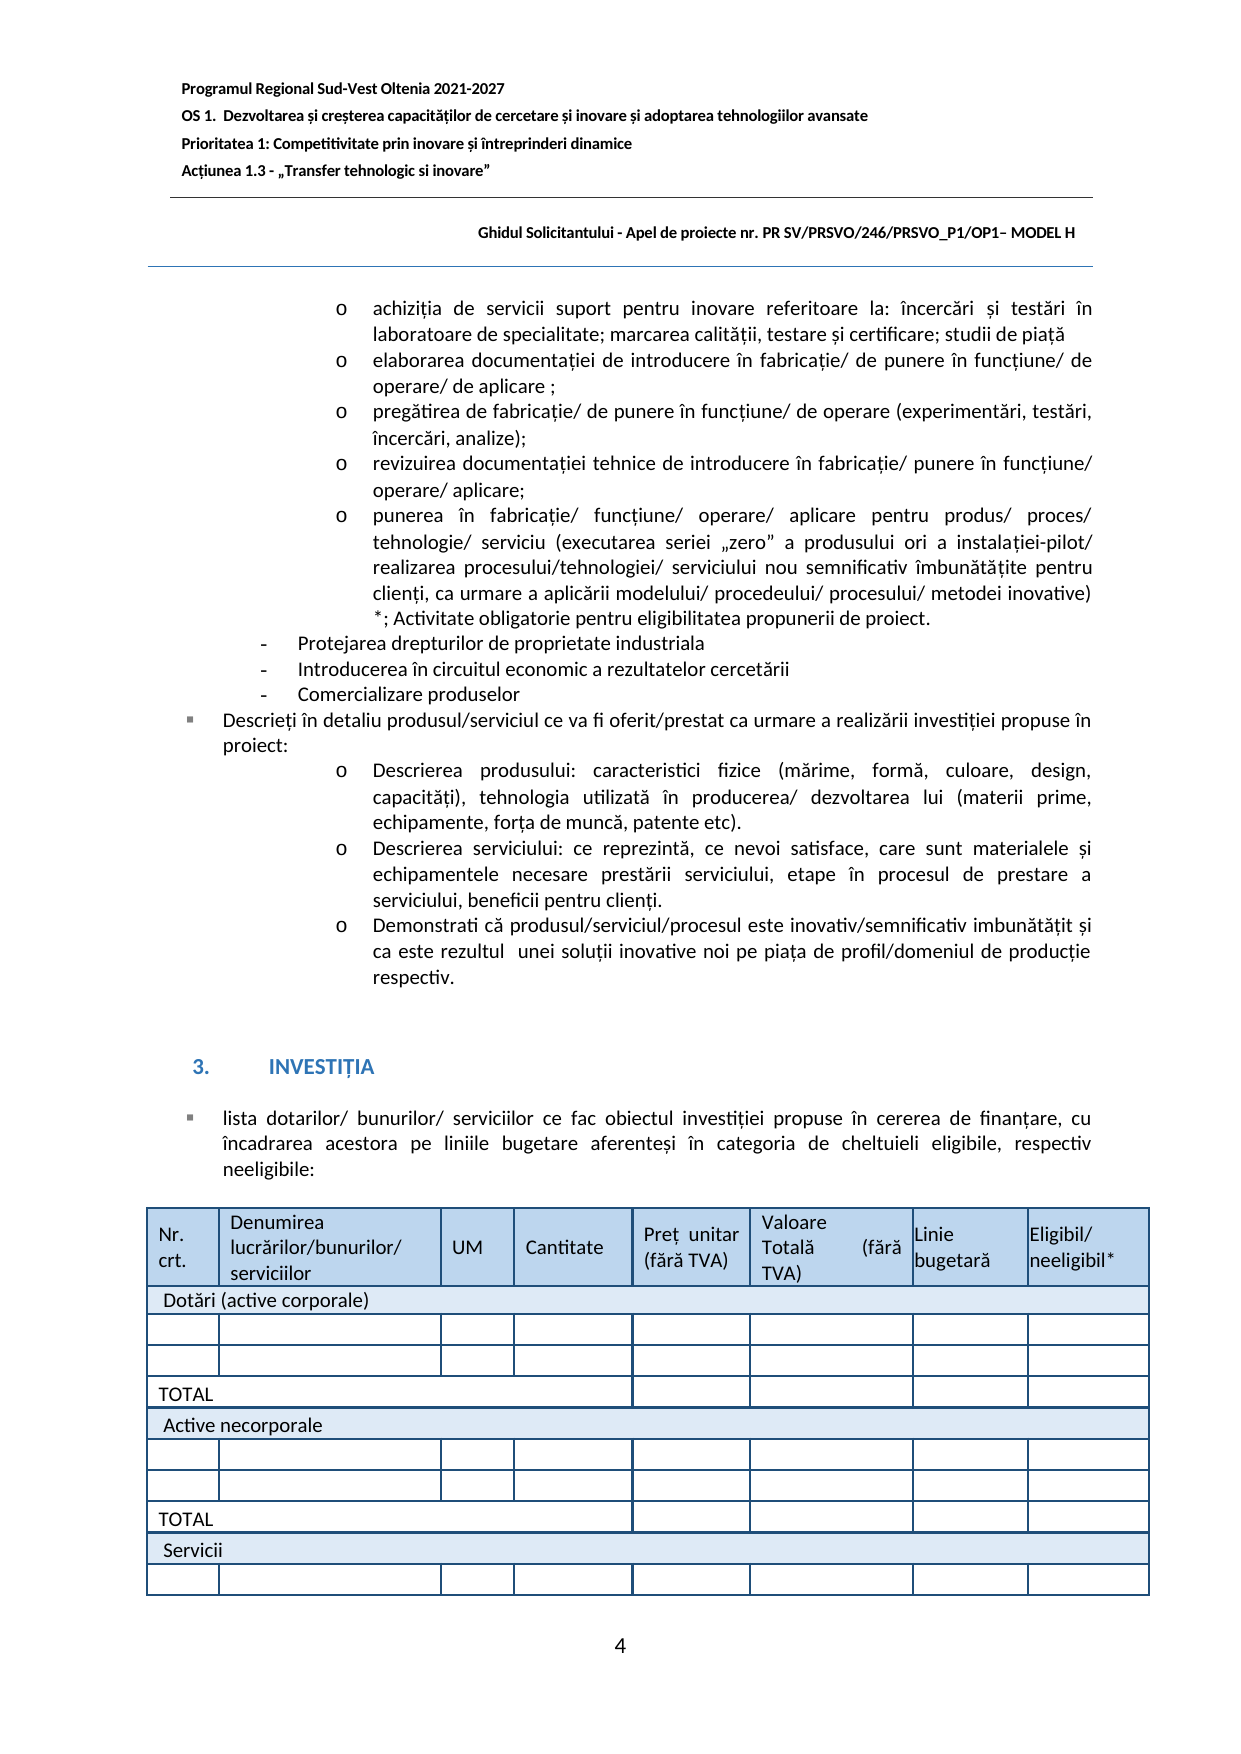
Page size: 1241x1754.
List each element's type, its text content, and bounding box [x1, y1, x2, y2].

table_cell [1029, 1502, 1148, 1531]
table_cell [634, 1502, 749, 1531]
table_header Valoare Totală (fără TVA) [751, 1209, 912, 1285]
table_header Eligibil/neeligibil* [1029, 1209, 1148, 1285]
table_cell [914, 1315, 1027, 1344]
table_cell [914, 1440, 1027, 1469]
table_cell [442, 1440, 513, 1469]
table_cell [1029, 1440, 1148, 1469]
table_cell [1029, 1346, 1148, 1375]
table_cell [634, 1471, 749, 1500]
table_cell [634, 1565, 749, 1594]
list pregătirea de fabricaţie/ de punere în funcţiune/ de operare (experimentări, testări, încercări, analize); [335, 399, 1093, 451]
table_cell [751, 1377, 912, 1406]
table_cell [634, 1440, 749, 1469]
table_cell Dotări (active corporale) [148, 1287, 1148, 1313]
list Demonstrati că produsul/serviciul/procesul este inovativ/semnificativ imbunătățit și ca este rezultul unei soluții inovative noi pe piața de profil/domeniul de producție respectiv. [335, 912, 1093, 989]
table_cell [515, 1471, 631, 1500]
table_cell [751, 1471, 912, 1500]
table_cell [442, 1471, 513, 1500]
table_cell [751, 1502, 912, 1531]
list punerea în fabricaţie/ funcţiune/ operare/ aplicare pentru produs/ proces/ tehnologie/ serviciu (executarea seriei „zero” a produsului ori a instalaţiei-pilot/ realizarea procesului/tehnologiei/ serviciului nou semnificativ îmbunătăţite pentru clienţi, ca urmare a aplicării modelului/ procedeului/ procesului/ metodei inovative) *; Activitate obligatorie pentru eligibilitatea propunerii de proiect. [335, 502, 1093, 631]
list Descrierea produsului: caracteristici fizice (mărime, formă, culoare, design, capacități), tehnologia utilizată în producerea/ dezvoltarea lui (materii prime, echipamente, forța de muncă, patente etc). [335, 758, 1093, 835]
table_cell [634, 1315, 749, 1344]
table_cell [442, 1346, 513, 1375]
table_header UM [442, 1209, 513, 1285]
table_cell [751, 1565, 912, 1594]
table_cell [220, 1315, 440, 1344]
subtitle INVESTIȚIA [192, 1052, 1093, 1080]
table_cell [1029, 1377, 1148, 1406]
table_cell TOTAL [148, 1377, 631, 1406]
table_cell [220, 1440, 440, 1469]
table_cell [220, 1471, 440, 1500]
list Protejarea drepturilor de proprietate industriala [260, 631, 1093, 656]
table_header Denumirea lucrărilor/bunurilor/ serviciilor [220, 1209, 440, 1285]
table_cell [751, 1315, 912, 1344]
table_cell [1029, 1565, 1148, 1594]
table_cell Active necorporale [148, 1409, 1148, 1438]
table_cell [220, 1346, 440, 1375]
table_cell [914, 1346, 1027, 1375]
table_cell [220, 1565, 440, 1594]
table_cell [914, 1471, 1027, 1500]
table_cell [148, 1565, 218, 1594]
table_cell [914, 1565, 1027, 1594]
table_header Preţ unitar (fără TVA) [634, 1209, 749, 1285]
table_header Nr. crt. [148, 1209, 218, 1285]
table_cell [1029, 1471, 1148, 1500]
list Comercializare produselor [260, 681, 1093, 707]
table_cell [515, 1440, 631, 1469]
table_cell [1029, 1315, 1148, 1344]
list revizuirea documentaţiei tehnice de introducere în fabricaţie/ punere în funcţiune/ operare/ aplicare; [335, 451, 1093, 502]
table_cell [914, 1502, 1027, 1531]
table_cell [634, 1346, 749, 1375]
table_cell [442, 1315, 513, 1344]
list achiziţia de servicii suport pentru inovare referitoare la: încercări şi testări în laboratoare de specialitate; marcarea calităţii, testare şi certificare; studii de piaţă [335, 295, 1093, 347]
list elaborarea documentaţiei de introducere în fabricaţie/ de punere în funcţiune/ de operare/ de aplicare ; [335, 347, 1093, 399]
table_cell [914, 1377, 1027, 1406]
table_cell [515, 1565, 631, 1594]
table_cell Servicii [148, 1534, 1148, 1563]
table_cell [634, 1377, 749, 1406]
table_header Cantitate [515, 1209, 631, 1285]
table_cell [442, 1565, 513, 1594]
table_cell [515, 1315, 631, 1344]
list Descrieți în detaliu produsul/serviciul ce va fi oferit/prestat ca urmare a realizării investiției propuse în proiect: [185, 707, 1093, 758]
list lista dotarilor/ bunurilor/ serviciilor ce fac obiectul investiției propuse în cererea de finanțare, cu încadrarea acestora pe liniile bugetare aferenteși în categoria de cheltuieli eligibile, respectiv neeligibile: [185, 1105, 1093, 1181]
table_cell [515, 1346, 631, 1375]
table_header Linie bugetară [914, 1209, 1027, 1285]
table_cell [751, 1440, 912, 1469]
table_cell [148, 1440, 218, 1469]
table_cell [751, 1346, 912, 1375]
table_cell [148, 1346, 218, 1375]
table_cell [148, 1315, 218, 1344]
table_cell [148, 1471, 218, 1500]
list Descrierea serviciului: ce reprezintă, ce nevoi satisface, care sunt materialele și echipamentele necesare prestării serviciului, etape în procesul de prestare a serviciului, beneficii pentru clienți. [335, 835, 1093, 912]
list Introducerea în circuitul economic a rezultatelor cercetării [260, 656, 1093, 681]
table_cell TOTAL [148, 1502, 631, 1531]
